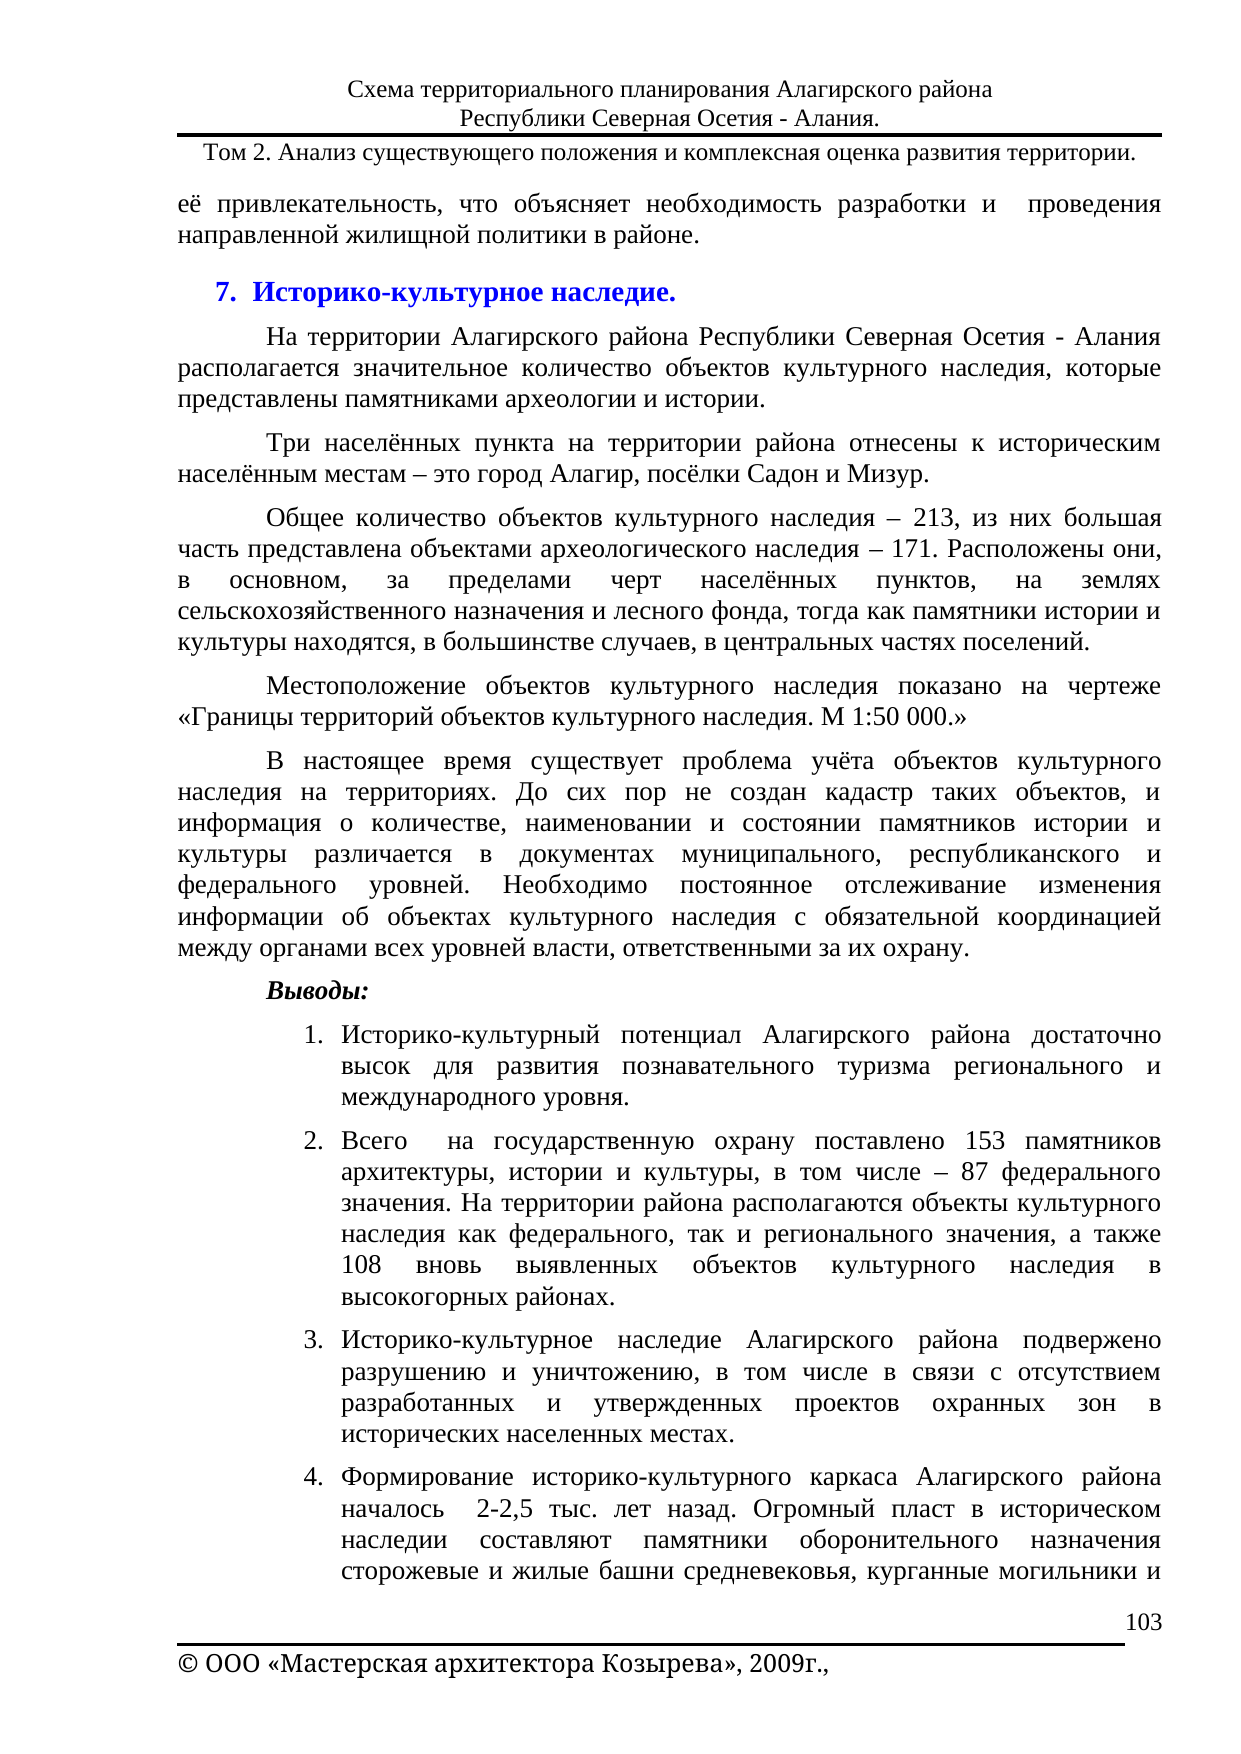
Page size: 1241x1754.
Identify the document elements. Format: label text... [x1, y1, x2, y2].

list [303, 1461, 1162, 1585]
list Всего на государственную охрану поставлено 153 памятников архитектуры, истории и культуры, в том числе – 87 федерального значения. На территории района располагаются объекты культурного наследия как федерального, так и регионального значения, а также 108 вновь выявленных объектов культурного наследия в высокогорных районах. [303, 1124, 1162, 1311]
text В настоящее время существует проблема учёта объектов культурного наследия на территориях. До сих пор не создан кадастр таких объектов, и информация о количестве, наименовании и состоянии памятников истории и культуры различается в документах муниципального, республиканского и федерального уровней. Необходимо постоянное отслеживание изменения информации об объектах культурного наследия с обязательной координацией между органами всех уровней власти, ответственными за их охрану. [177, 744, 1162, 962]
subtitle Историко-культурное наследие. [215, 274, 1162, 308]
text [177, 187, 1162, 249]
list Историко-культурное наследие Алагирского района подвержено разрушению и уничтожению, в том числе в связи с отсутствием разработанных и утвержденных проектов охранных зон в исторических населенных местах. [303, 1323, 1162, 1448]
text Выводы: [177, 974, 1162, 1006]
text Общее количество объектов культурного наследия – 213, из них большая часть представлена объектами археологического наследия – 171. Расположены они, в основном, за пределами черт населённых пунктов, на землях сельскохозяйственного назначения и лесного фонда, тогда как памятники истории и культуры находятся, в большинстве случаев, в центральных частях поселений. [177, 501, 1162, 657]
text Местоположение объектов культурного наследия показано на чертеже «Границы территорий объектов культурного наследия. М 1:50 000.» [177, 669, 1162, 731]
list Историко-культурный потенциал Алагирского района достаточно высок для развития познавательного туризма регионального и международного уровня. [303, 1018, 1162, 1112]
text На территории Алагирского района Республики Северная Осетия - Алания располагается значительное количество объектов культурного наследия, которые представлены памятниками археологии и истории. [177, 320, 1162, 414]
text Три населённых пункта на территории района отнесены к историческим населённым местам – это город Алагир, посёлки Садон и Мизур. [177, 426, 1162, 488]
